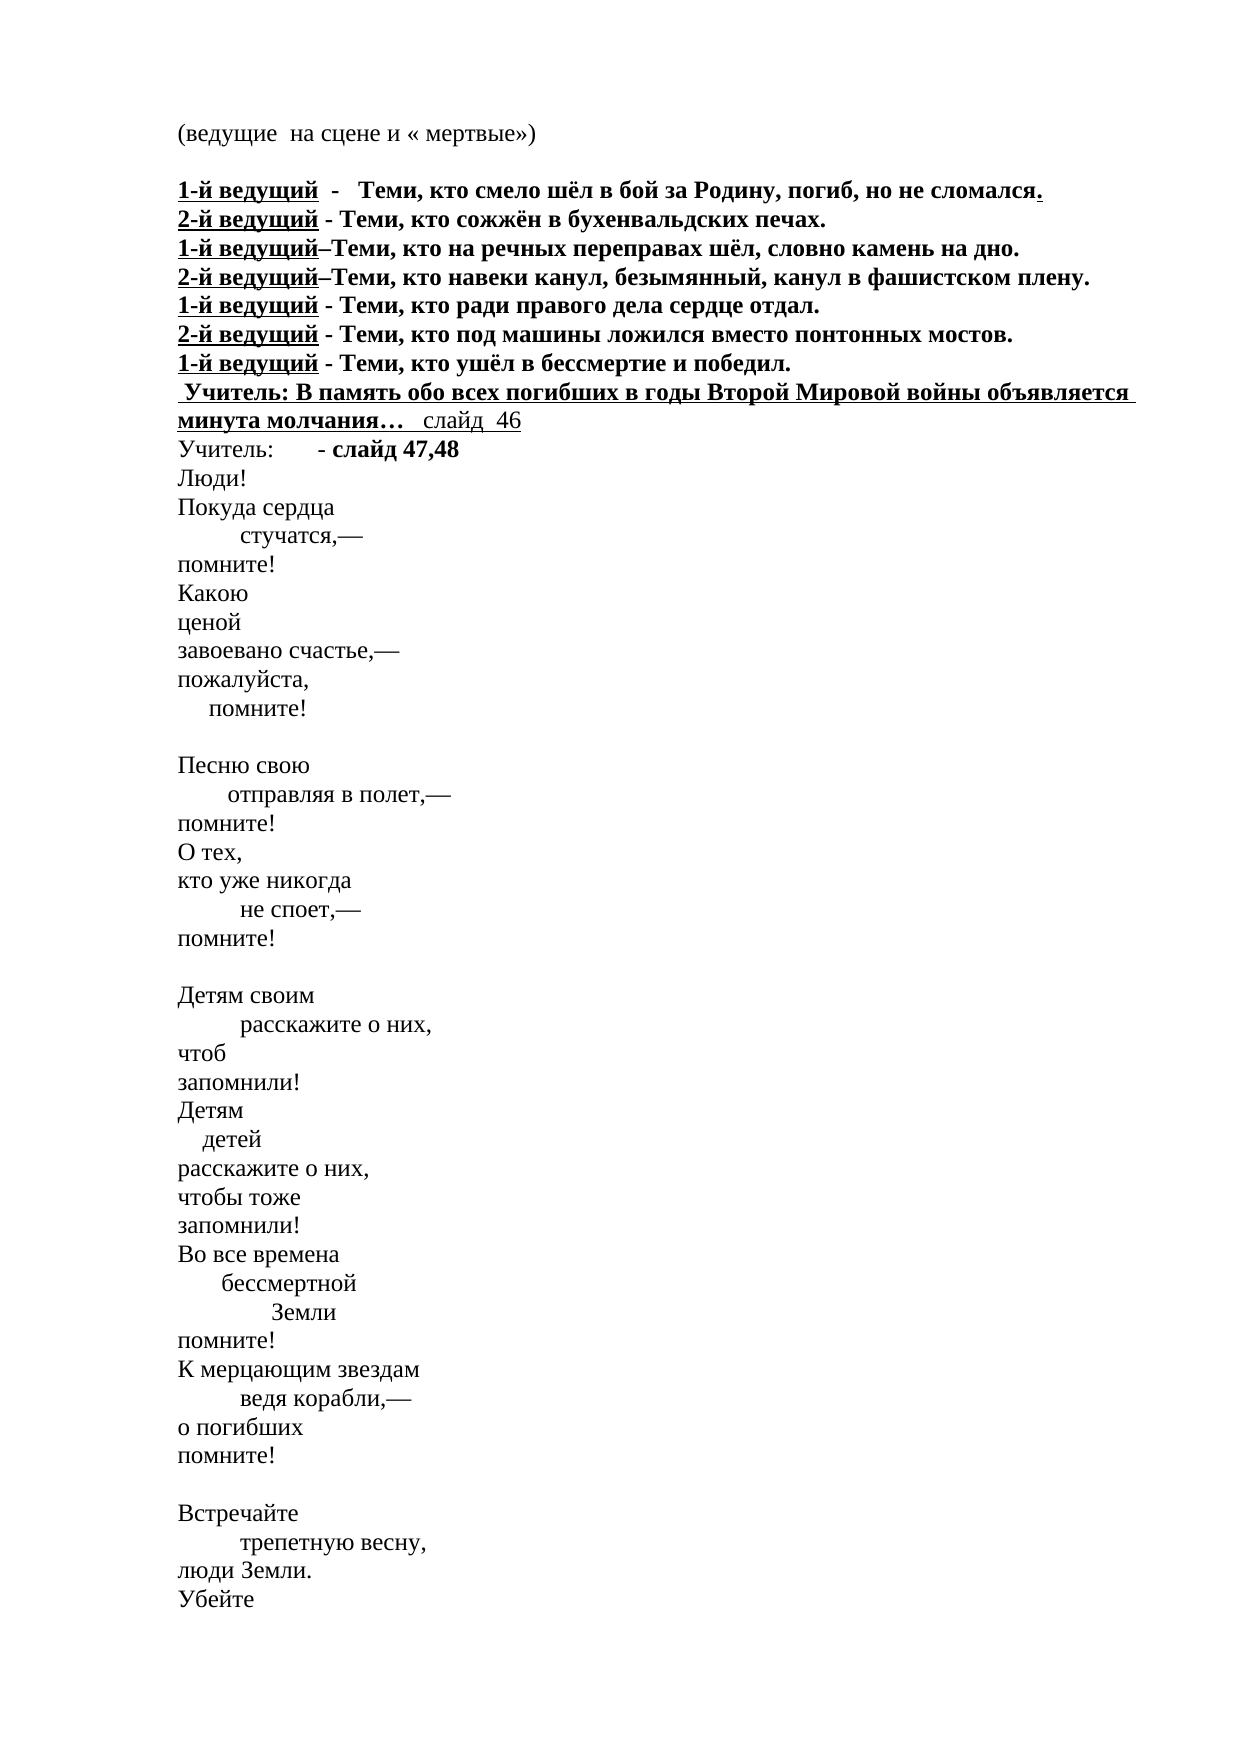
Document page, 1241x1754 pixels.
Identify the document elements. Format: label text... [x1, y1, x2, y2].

text (ведущие на сцене и « мертвые») [177, 118, 1152, 147]
text запомнили! [177, 1067, 1152, 1096]
text Во все времена [177, 1239, 1152, 1268]
text помните! [177, 1441, 1152, 1469]
text Какою [177, 578, 1152, 607]
text 1-й ведущий - Теми, кто ушёл в бессмертие и победил. [177, 348, 1152, 377]
text ценой [177, 607, 1152, 636]
text Детям [177, 1096, 1152, 1124]
text 1-й ведущий–Теми, кто на речных переправах шёл, словно камень на дно. [177, 233, 1152, 262]
text Детям своим [177, 981, 1152, 1009]
text 1-й ведущий - Теми, кто ради правого дела сердце отдал. [177, 291, 1152, 319]
text трепетную весну, [177, 1527, 1152, 1556]
text помните! [177, 1326, 1152, 1354]
text расскажите о них, [177, 1009, 1152, 1038]
text помните! [177, 693, 1152, 722]
text Люди! [177, 463, 1152, 492]
text ведя корабли,— [177, 1383, 1152, 1412]
text бессмертной [177, 1268, 1152, 1297]
text не споет,— [177, 894, 1152, 923]
text стучатся,— [177, 521, 1152, 549]
text запомнили! [177, 1211, 1152, 1239]
text помните! [177, 923, 1152, 952]
text Учитель: В память обо всех погибших в годы Второй Мировой войны объявляется минута молчания… слайд 46 [177, 377, 1152, 434]
text Покуда сердца [177, 492, 1152, 521]
text чтобы тоже [177, 1182, 1152, 1211]
text 2-й ведущий–Теми, кто навеки канул, безымянный, канул в фашистском плену. [177, 262, 1152, 291]
text помните! [177, 808, 1152, 837]
text Песню свою [177, 751, 1152, 779]
text Земли [177, 1297, 1152, 1326]
text 2-й ведущий - Теми, кто сожжён в бухенвальдских печах. [177, 204, 1152, 233]
text расскажите о них, [177, 1153, 1152, 1182]
text детей [177, 1124, 1152, 1153]
text 1-й ведущий - Теми, кто смело шёл в бой за Родину, погиб, но не сломался. [177, 176, 1152, 204]
text отправляя в полет,— [177, 779, 1152, 808]
text О тех, [177, 837, 1152, 866]
text пожалуйста, [177, 664, 1152, 693]
text о погибших [177, 1412, 1152, 1441]
text Учитель: - слайд 47,48 [177, 434, 1152, 463]
text 2-й ведущий - Теми, кто под машины ложился вместо понтонных мостов. [177, 319, 1152, 348]
text К мерцающим звездам [177, 1354, 1152, 1383]
text Встречайте [177, 1498, 1152, 1527]
text кто уже никогда [177, 866, 1152, 894]
text люди Земли. [177, 1556, 1152, 1584]
text чтоб [177, 1038, 1152, 1067]
text помните! [177, 549, 1152, 578]
text завоевано счастье,— [177, 636, 1152, 664]
text Убейте [177, 1584, 1152, 1613]
